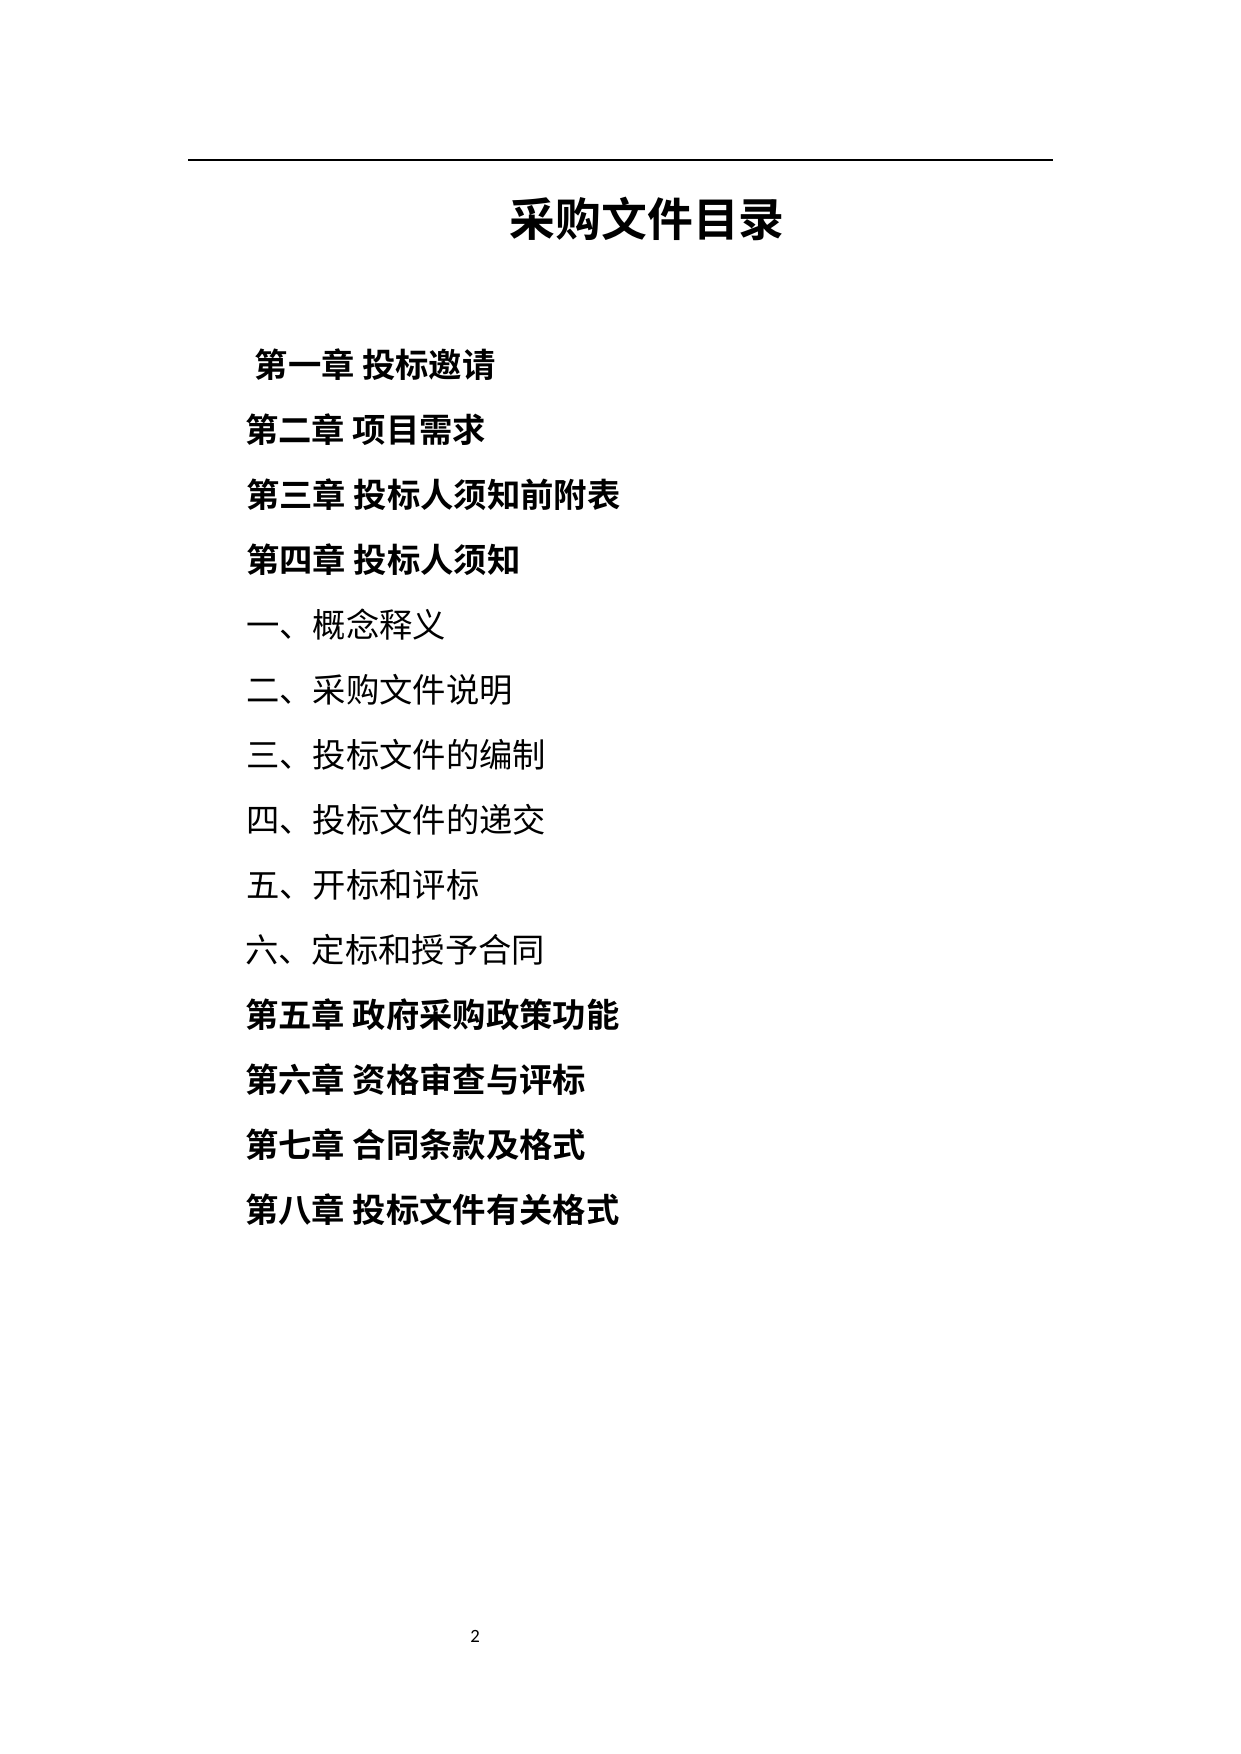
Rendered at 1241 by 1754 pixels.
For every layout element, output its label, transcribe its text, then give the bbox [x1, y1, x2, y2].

text 三、投标文件的编制 [187, 720, 1053, 785]
text 六、定标和授予合同 [187, 915, 1053, 980]
text 第六章 资格审查与评标 [187, 1045, 1053, 1110]
text 第四章 投标人须知 [187, 525, 1053, 590]
text 二、采购文件说明 [187, 655, 1053, 720]
text 五、开标和评标 [187, 850, 1053, 915]
text 第五章 政府采购政策功能 [187, 980, 1053, 1045]
text 四、投标文件的递交 [187, 785, 1053, 850]
text 一、概念释义 [187, 590, 1053, 655]
text 第二章 项目需求 [187, 395, 1053, 460]
text 第一章 投标邀请 [187, 330, 1053, 395]
text 采购文件目录 [187, 167, 1053, 265]
text 第八章 投标文件有关格式 [187, 1175, 1053, 1240]
text 第三章 投标人须知前附表 [187, 460, 1053, 525]
text 第七章 合同条款及格式 [187, 1110, 1053, 1175]
